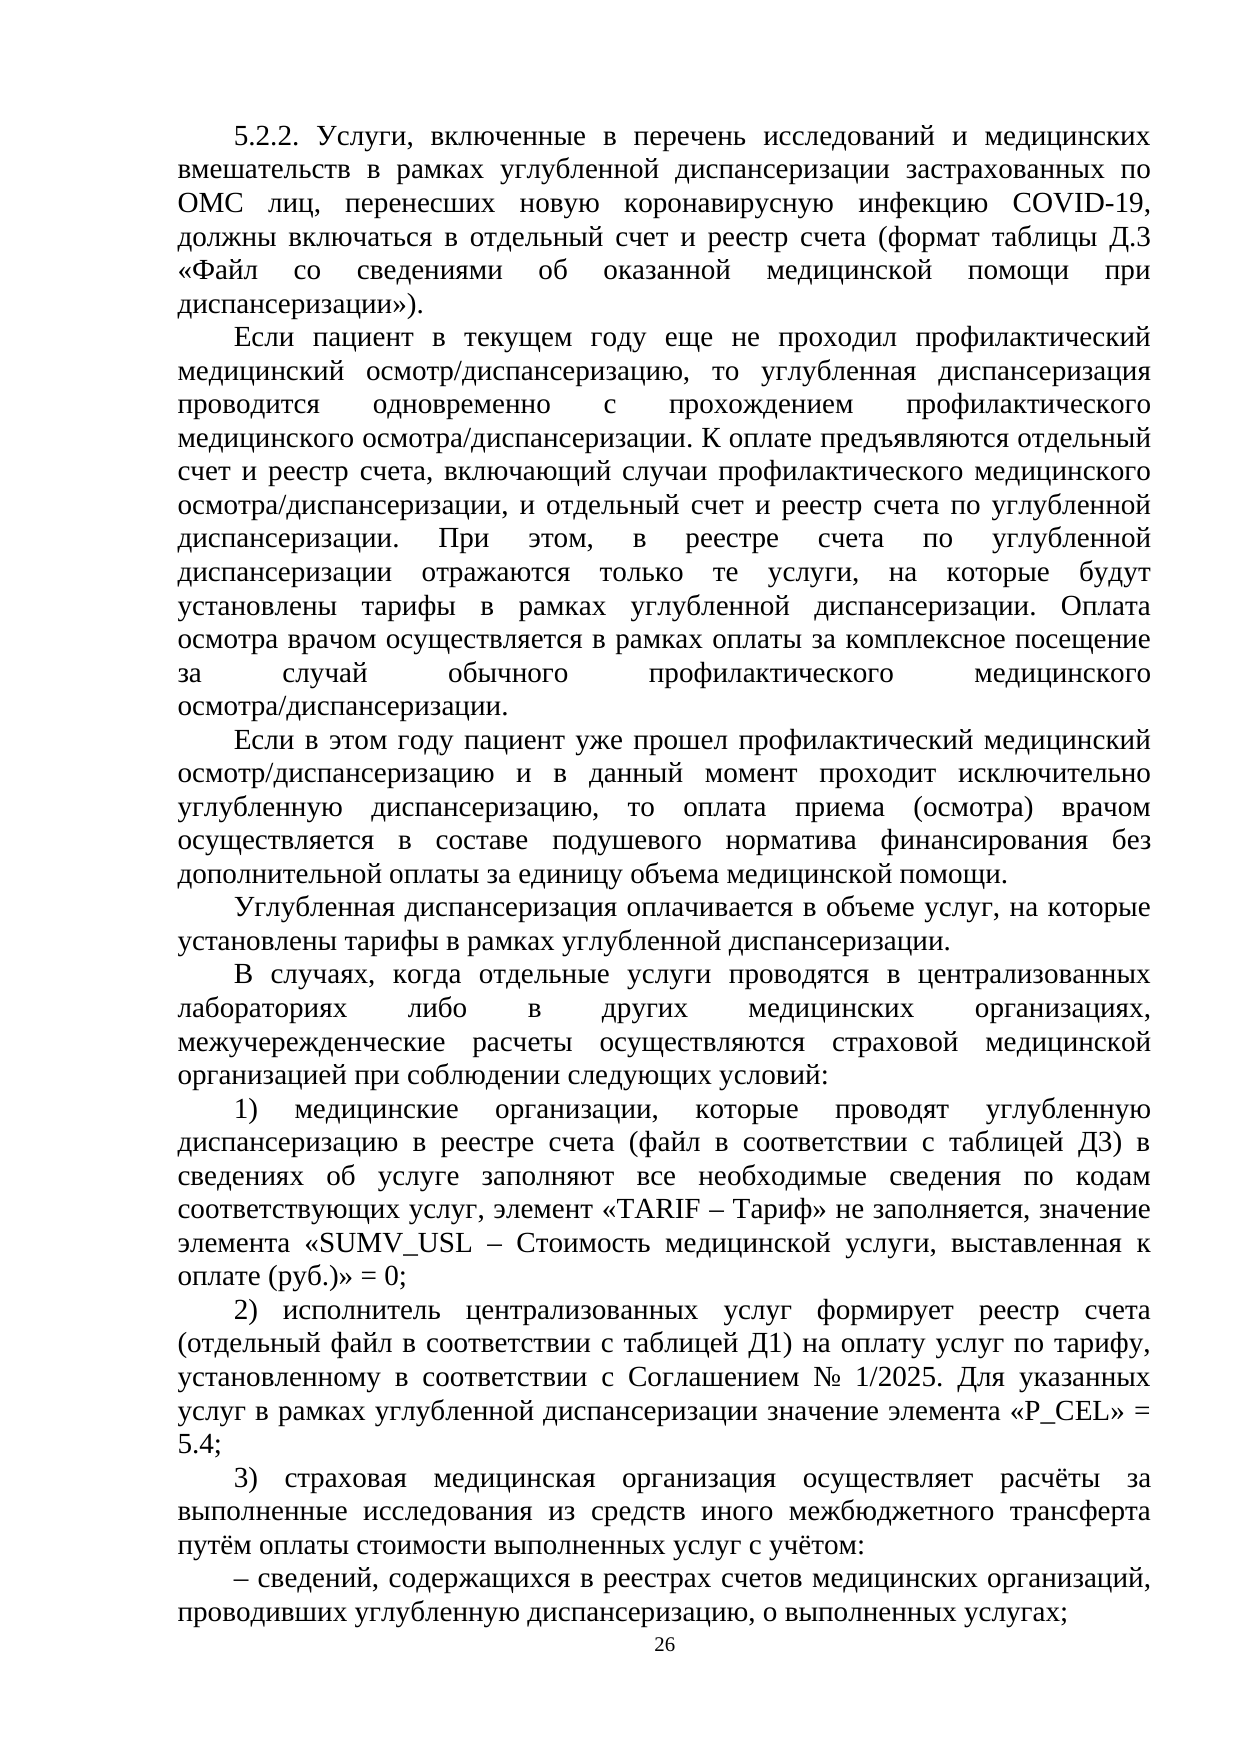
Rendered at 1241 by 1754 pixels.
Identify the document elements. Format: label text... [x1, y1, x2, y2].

text 1) медицинские организации, которые проводят углубленную диспансеризацию в реестре счета (файл в соответствии с таблицей Д3) в сведениях об услуге заполняют все необходимые сведения по кодам соответствующих услуг, элемент «TARIF – Тариф» не заполняется, значение элемента «SUMV_USL – Стоимость медицинской услуги, выставленная к оплате (руб.)» = 0; [177, 1091, 1152, 1292]
text Углубленная диспансеризация оплачивается в объеме услуг, на которые установлены тарифы в рамках углубленной диспансеризации. [177, 889, 1152, 957]
text Если в этом году пациент уже прошел профилактический медицинский осмотр/диспансеризацию и в данный момент проходит исключительно углубленную диспансеризацию, то оплата приема (осмотра) врачом осуществляется в составе подушевого норматива финансирования без дополнительной оплаты за единицу объема медицинской помощи. [177, 722, 1152, 889]
text 5.2.2. Услуги, включенные в перечень исследований и медицинских вмешательств в рамках углубленной диспансеризации застрахованных по ОМС лиц, перенесших новую коронавирусную инфекцию COVID-19, должны включаться в отдельный счет и реестр счета (формат таблицы Д.3 «Файл со сведениями об оказанной медицинской помощи при диспансеризации»). [177, 118, 1152, 319]
text – сведений, содержащихся в реестрах счетов медицинских организаций, проводивших углубленную диспансеризацию, о выполненных услугах; [177, 1560, 1152, 1627]
text 2) исполнитель централизованных услуг формирует реестр счета (отдельный файл в соответствии с таблицей Д1) на оплату услуг по тарифу, установленному в соответствии с Соглашением № 1/2025. Для указанных услуг в рамках углубленной диспансеризации значение элемента «P_CEL» = 5.4; [177, 1292, 1152, 1460]
text 3) страховая медицинская организация осуществляет расчёты за выполненные исследования из средств иного межбюджетного трансферта путём оплаты стоимости выполненных услуг с учётом: [177, 1460, 1152, 1560]
text Если пациент в текущем году еще не проходил профилактический медицинский осмотр/диспансеризацию, то углубленная диспансеризация проводится одновременно с прохождением профилактического медицинского осмотра/диспансеризации. К оплате предъявляются отдельный счет и реестр счета, включающий случаи профилактического медицинского осмотра/диспансеризации, и отдельный счет и реестр счета по углубленной диспансеризации. При этом, в реестре счета по углубленной диспансеризации отражаются только те услуги, на которые будут установлены тарифы в рамках углубленной диспансеризации. Оплата осмотра врачом осуществляется в рамках оплаты за комплексное посещение за случай обычного профилактического медицинского осмотра/диспансеризации. [177, 319, 1152, 722]
text В случаях, когда отдельные услуги проводятся в централизованных лабораториях либо в других медицинских организациях, межучережденческие расчеты осуществляются страховой медицинской организацией при соблюдении следующих условий: [177, 957, 1152, 1091]
